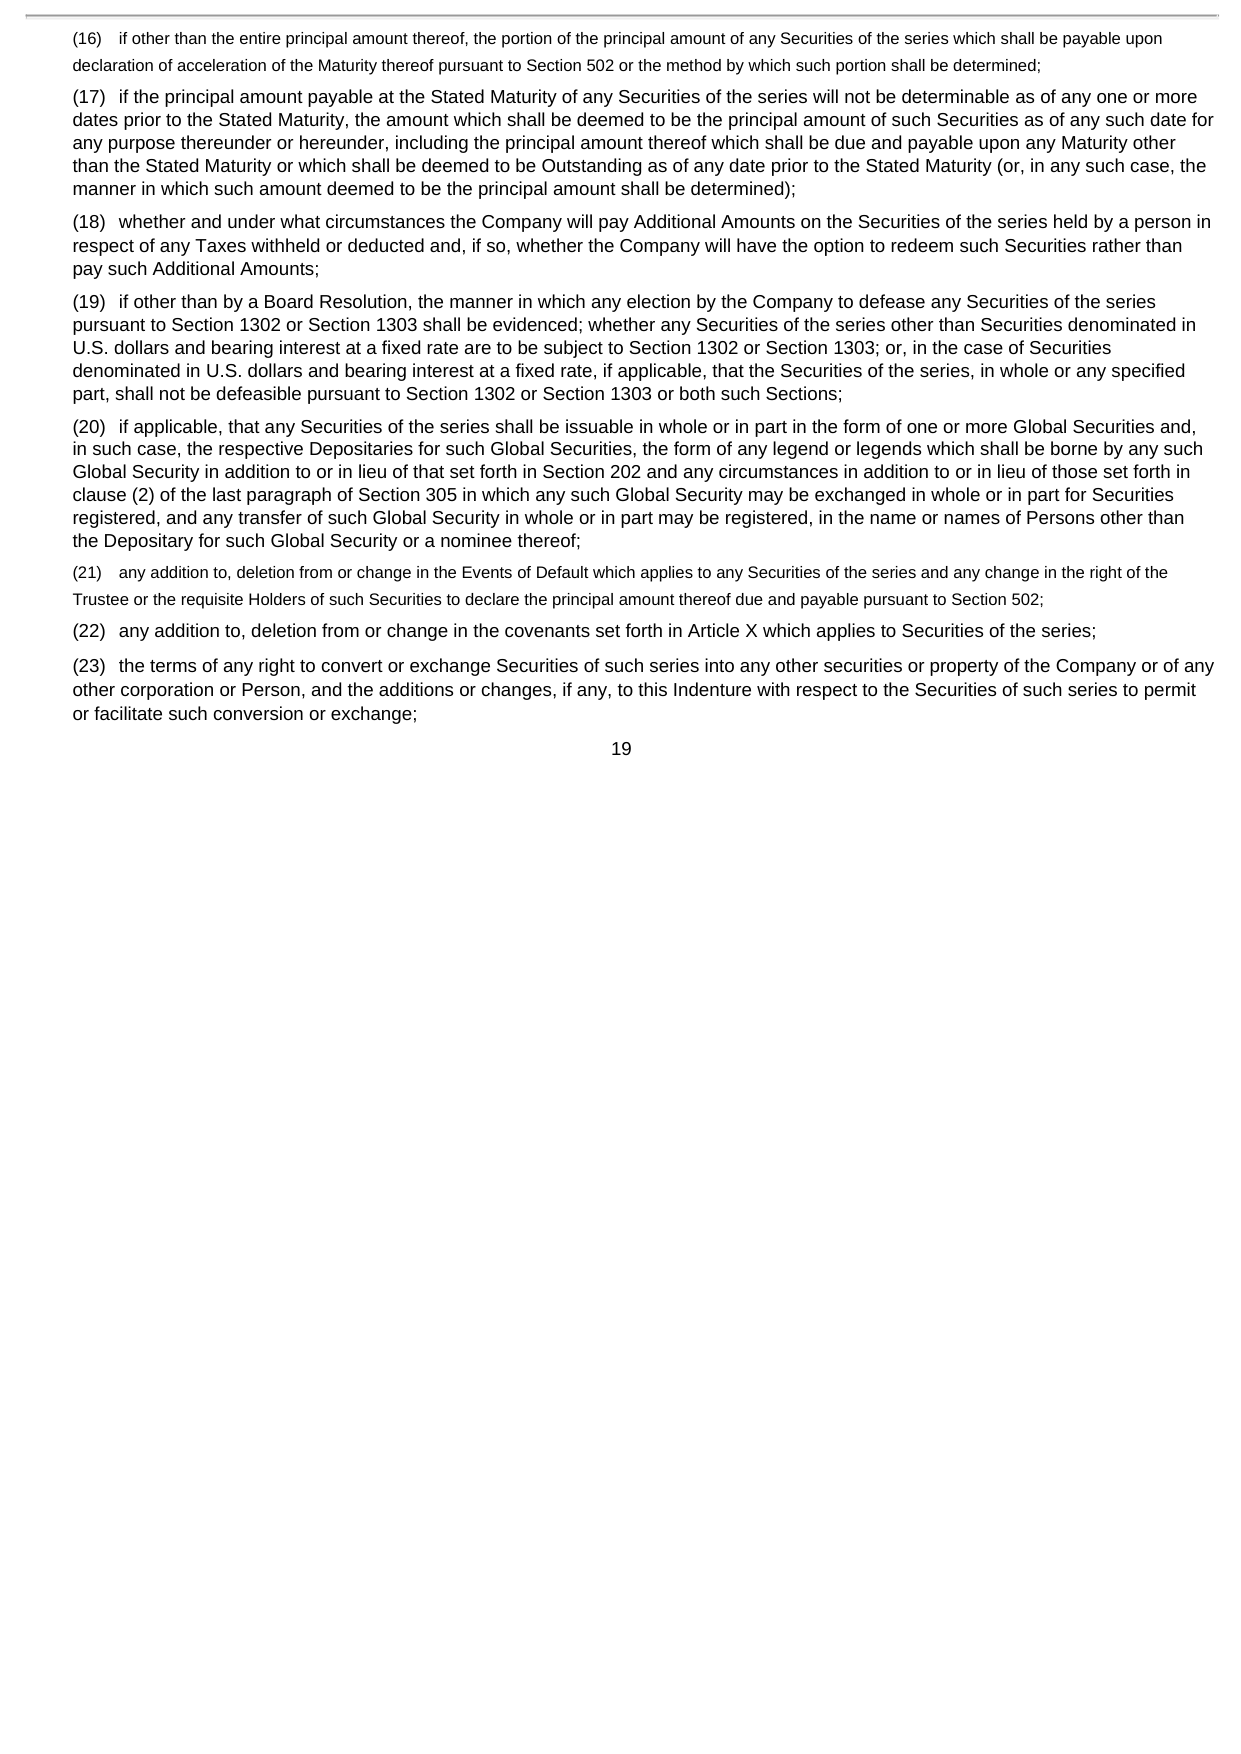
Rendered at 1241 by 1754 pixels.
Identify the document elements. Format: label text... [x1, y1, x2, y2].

list any addition to, deletion from or change in the covenants set forth in Article X which applies to Securities of the series; [72, 620, 1215, 641]
list if other than by a Board Resolution, the manner in which any election by the Company to defease any Securities of the series pursuant to Section 1302 or Section 1303 shall be evidenced; whether any Securities of the series other than Securities denominated in U.S. dollars and bearing interest at a fixed rate are to be subject to Section 1302 or Section 1303; or, in the case of Securities denominated in U.S. dollars and bearing interest at a fixed rate, if applicable, that the Securities of the series, in whole or any specified part, shall not be defeasible pursuant to Section 1302 or Section 1303 or both such Sections; [72, 291, 1215, 404]
picture [23, 14, 1220, 21]
list if other than the entire principal amount thereof, the portion of the principal amount of any Securities of the series which shall be payable upon declaration of acceleration of the Maturity thereof pursuant to Section 502 or the method by which such portion shall be determined; [72, 28, 1215, 75]
list any addition to, deletion from or change in the Events of Default which applies to any Securities of the series and any change in the right of the Trustee or the requisite Holders of such Securities to declare the principal amount thereof due and payable pursuant to Section 502; [72, 562, 1215, 609]
list if the principal amount payable at the Stated Maturity of any Securities of the series will not be determinable as of any one or more dates prior to the Stated Maturity, the amount which shall be deemed to be the principal amount of such Securities as of any such date for any purpose thereunder or hereunder, including the principal amount thereof which shall be due and payable upon any Maturity other than the Stated Maturity or which shall be deemed to be Outstanding as of any date prior to the Stated Maturity (or, in any such case, the manner in which such amount deemed to be the principal amount shall be determined); [72, 86, 1215, 199]
list the terms of any right to convert or exchange Securities of such series into any other securities or property of the Company or of any other corporation or Person, and the additions or changes, if any, to this Indenture with respect to the Securities of such series to permit or facilitate such conversion or exchange; [72, 655, 1215, 724]
list if applicable, that any Securities of the series shall be issuable in whole or in part in the form of one or more Global Securities and, in such case, the respective Depositaries for such Global Securities, the form of any legend or legends which shall be borne by any such Global Security in addition to or in lieu of that set forth in Section 202 and any circumstances in addition to or in lieu of those set forth in clause (2) of the last paragraph of Section 305 in which any such Global Security may be exchanged in whole or in part for Securities registered, and any transfer of such Global Security in whole or in part may be registered, in the name or names of Persons other than the Depositary for such Global Security or a nominee thereof; [72, 415, 1215, 551]
list whether and under what circumstances the Company will pay Additional Amounts on the Securities of the series held by a person in respect of any Taxes withheld or deducted and, if so, whether the Company will have the option to redeem such Securities rather than pay such Additional Amounts; [72, 211, 1215, 279]
text 19 [72, 738, 1170, 759]
